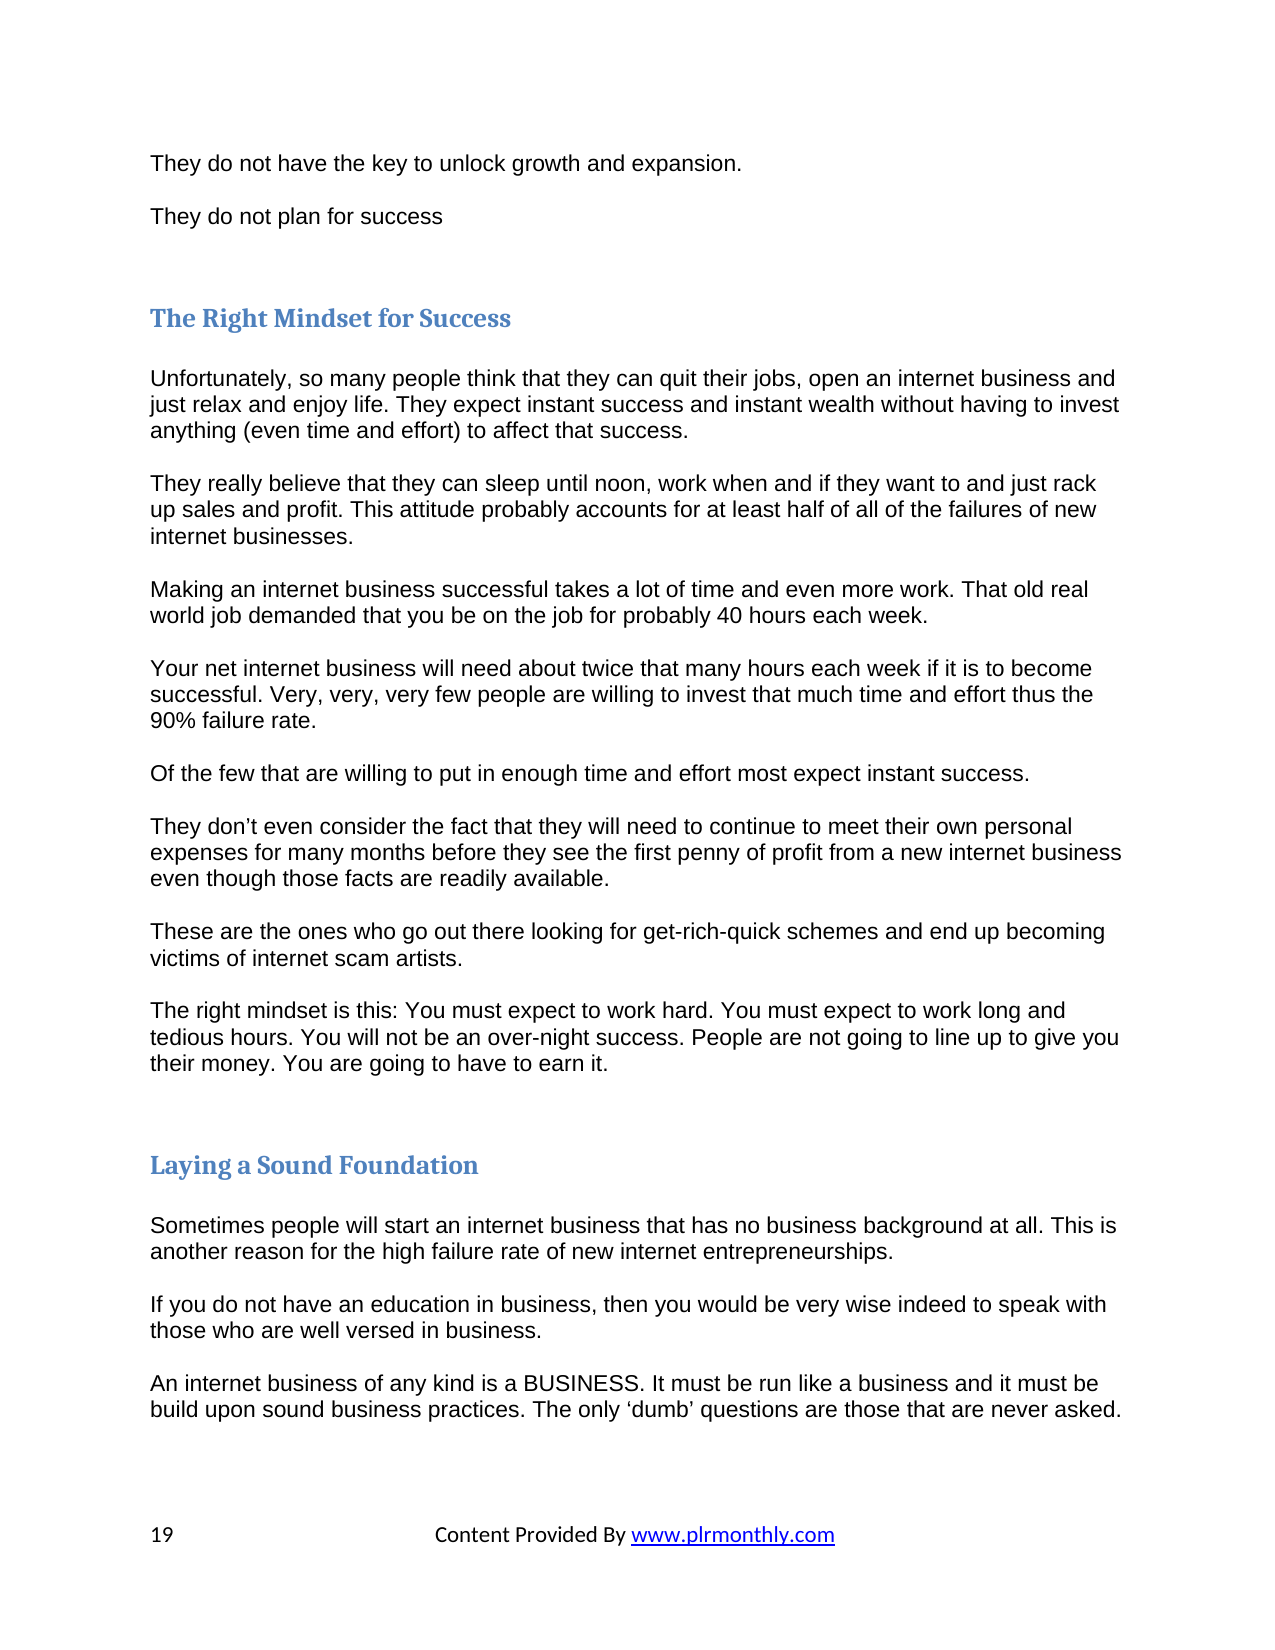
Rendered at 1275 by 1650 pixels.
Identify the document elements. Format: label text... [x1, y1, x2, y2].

text Of the few that are willing to put in enough time and effort most expect instant success. [150, 760, 1125, 786]
text An internet business of any kind is a BUSINESS. It must be run like a business and it must be build upon sound business practices. The only ‘dumb’ questions are those that are never asked. [150, 1370, 1125, 1423]
text The right mindset is this: You must expect to work hard. You must expect to work long and tedious hours. You will not be an over-night success. People are not going to line up to give you their money. You are going to have to earn it. [150, 997, 1125, 1076]
text Unfortunately, so many people think that they can quit their jobs, open an internet business and just relax and enjoy life. They expect instant success and instant wealth without having to invest anything (even time and effort) to affect that success. [150, 365, 1125, 444]
text These are the ones who go out there looking for get-rich-quick schemes and end up becoming victims of internet scam artists. [150, 918, 1125, 971]
text They do not have the key to unlock growth and expansion. [150, 150, 1125, 203]
text They don’t even consider the fact that they will need to continue to meet their own personal expenses for many months before they see the first penny of profit from a new internet business even though those facts are readily available. [150, 813, 1125, 892]
subtitle The Right Mindset for Success [150, 303, 1125, 334]
text They do not plan for success [150, 203, 1125, 229]
text Your net internet business will need about twice that many hours each week if it is to become successful. Very, very, very few people are willing to invest that much time and effort thus the 90% failure rate. [150, 654, 1125, 734]
text Sometimes people will start an internet business that has no business background at all. This is another reason for the high failure rate of new internet entrepreneurships. [150, 1212, 1125, 1264]
text They really believe that they can sleep until noon, work when and if they want to and just rack up sales and profit. This attitude probably accounts for at least half of all of the failures of new internet businesses. [150, 470, 1125, 549]
subtitle Laying a Sound Foundation [150, 1150, 1125, 1181]
text If you do not have an education in business, then you would be very wise indeed to speak with those who are well versed in business. [150, 1291, 1125, 1344]
text Making an internet business successful takes a lot of time and even more work. That old real world job demanded that you be on the job for probably 40 hours each week. [150, 576, 1125, 628]
